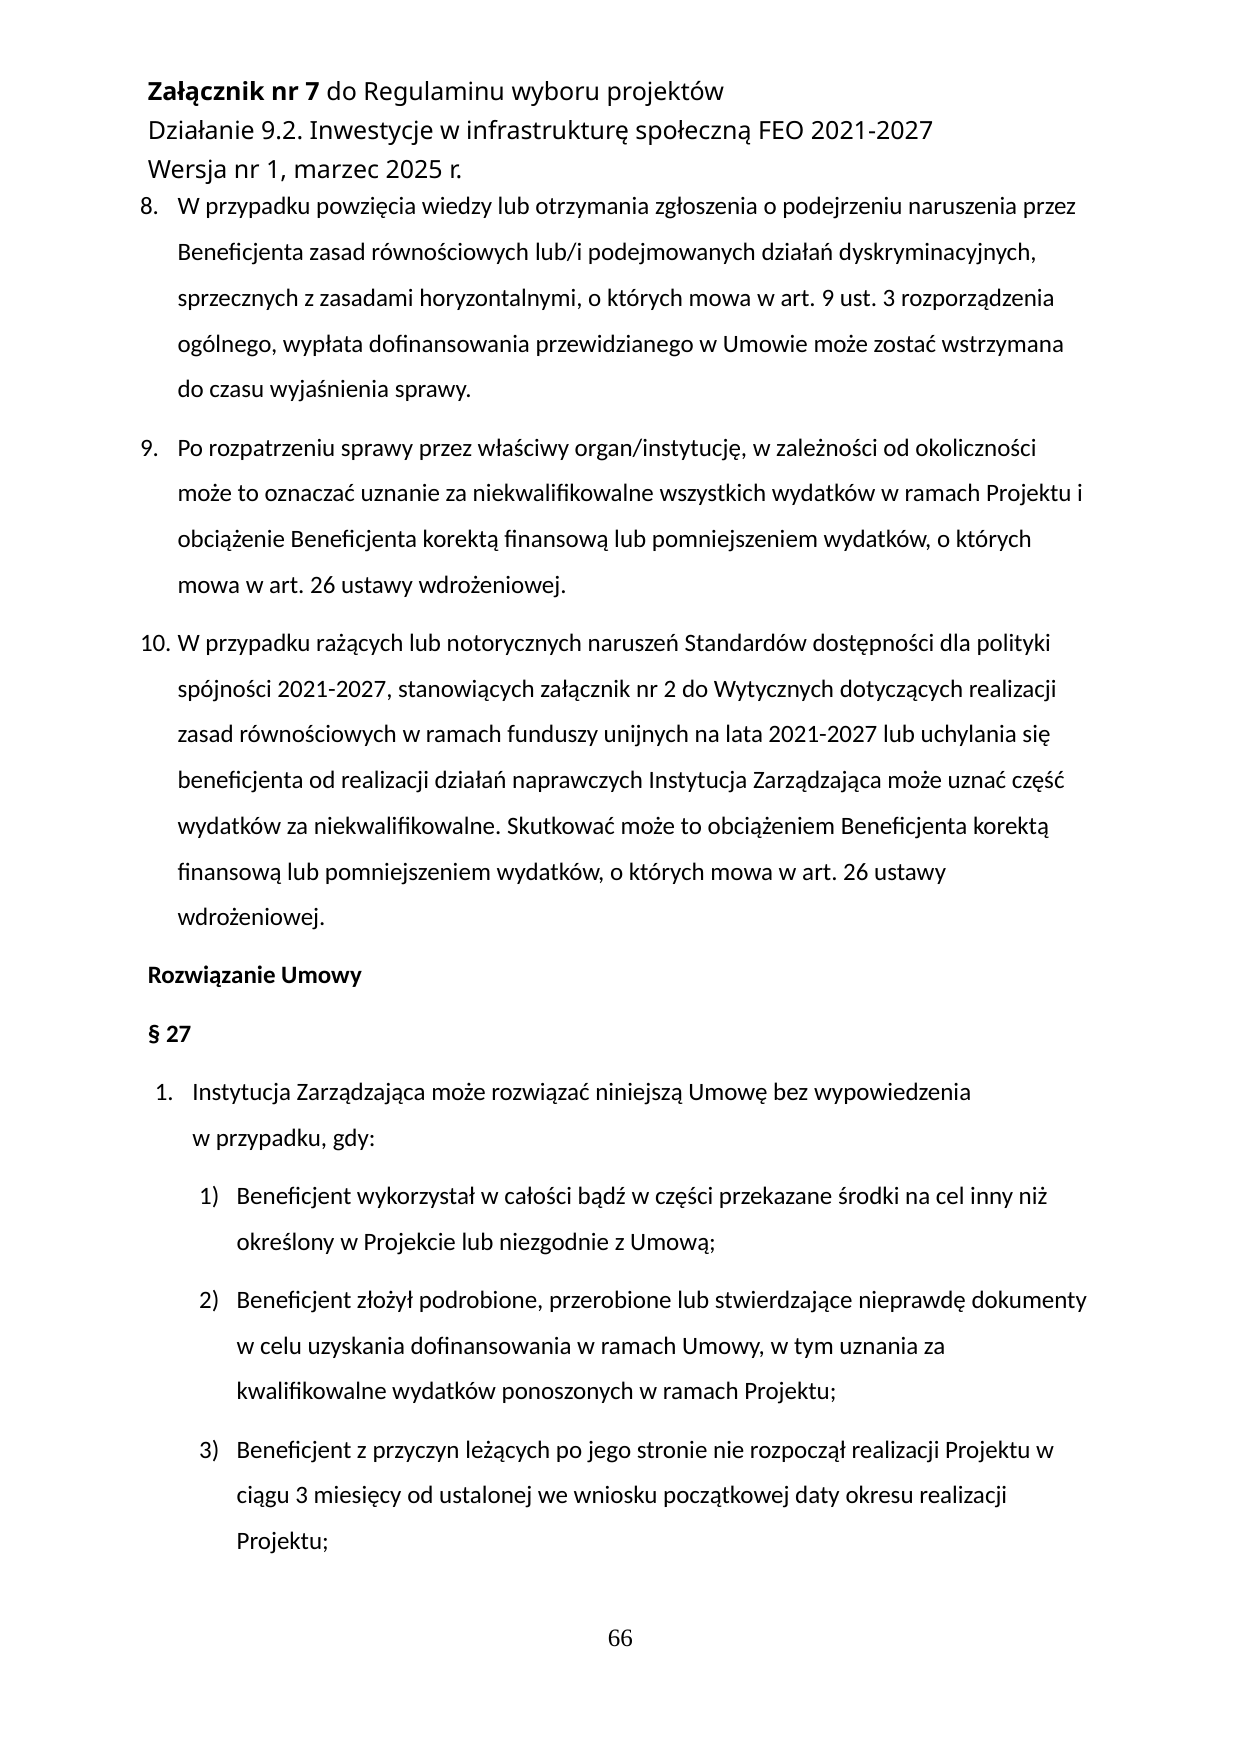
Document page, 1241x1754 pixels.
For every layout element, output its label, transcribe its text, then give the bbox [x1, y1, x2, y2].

list W przypadku powzięcia wiedzy lub otrzymania zgłoszenia o podejrzeniu naruszenia przez Beneficjenta zasad równościowych lub/i podejmowanych działań dyskryminacyjnych, sprzecznych z zasadami horyzontalnymi, o których mowa w art. 9 ust. 3 rozporządzenia ogólnego, wypłata dofinansowania przewidzianego w Umowie może zostać wstrzymana do czasu wyjaśnienia sprawy. [140, 191, 1092, 404]
list Beneficjent z przyczyn leżących po jego stronie nie rozpoczął realizacji Projektu w ciągu 3 miesięcy od ustalonej we wniosku początkowej daty okresu realizacji Projektu; [199, 1434, 1092, 1556]
list W przypadku rażących lub notorycznych naruszeń Standardów dostępności dla polityki spójności 2021-2027, stanowiących załącznik nr 2 do Wytycznych dotyczących realizacji zasad równościowych w ramach funduszy unijnych na lata 2021-2027 lub uchylania się beneficjenta od realizacji działań naprawczych Instytucja Zarządzająca może uznać część wydatków za niekwalifikowalne. Skutkować może to obciążeniem Beneficjenta korektą finansową lub pomniejszeniem wydatków, o których mowa w art. 26 ustawy wdrożeniowej. [140, 627, 1092, 932]
list Po rozpatrzeniu sprawy przez właściwy organ/instytucję, w zależności od okoliczności może to oznaczać uznanie za niekwalifikowalne wszystkich wydatków w ramach Projektu i obciążenie Beneficjenta korektą finansową lub pomniejszeniem wydatków, o których mowa w art. 26 ustawy wdrożeniowej. [140, 432, 1092, 599]
list Beneficjent złożył podrobione, przerobione lub stwierdzające nieprawdę dokumenty w celu uzyskania dofinansowania w ramach Umowy, w tym uznania za kwalifikowalne wydatków ponoszonych w ramach Projektu; [199, 1284, 1092, 1406]
text § 27 [148, 1018, 1092, 1048]
list Instytucja Zarządzająca może rozwiązać niniejszą Umowę bez wypowiedzenia w przypadku, gdy: [154, 1076, 1092, 1152]
text Rozwiązanie Umowy [148, 960, 1092, 990]
list Beneficjent wykorzystał w całości bądź w części przekazane środki na cel inny niż określony w Projekcie lub niezgodnie z Umową; [199, 1180, 1092, 1256]
